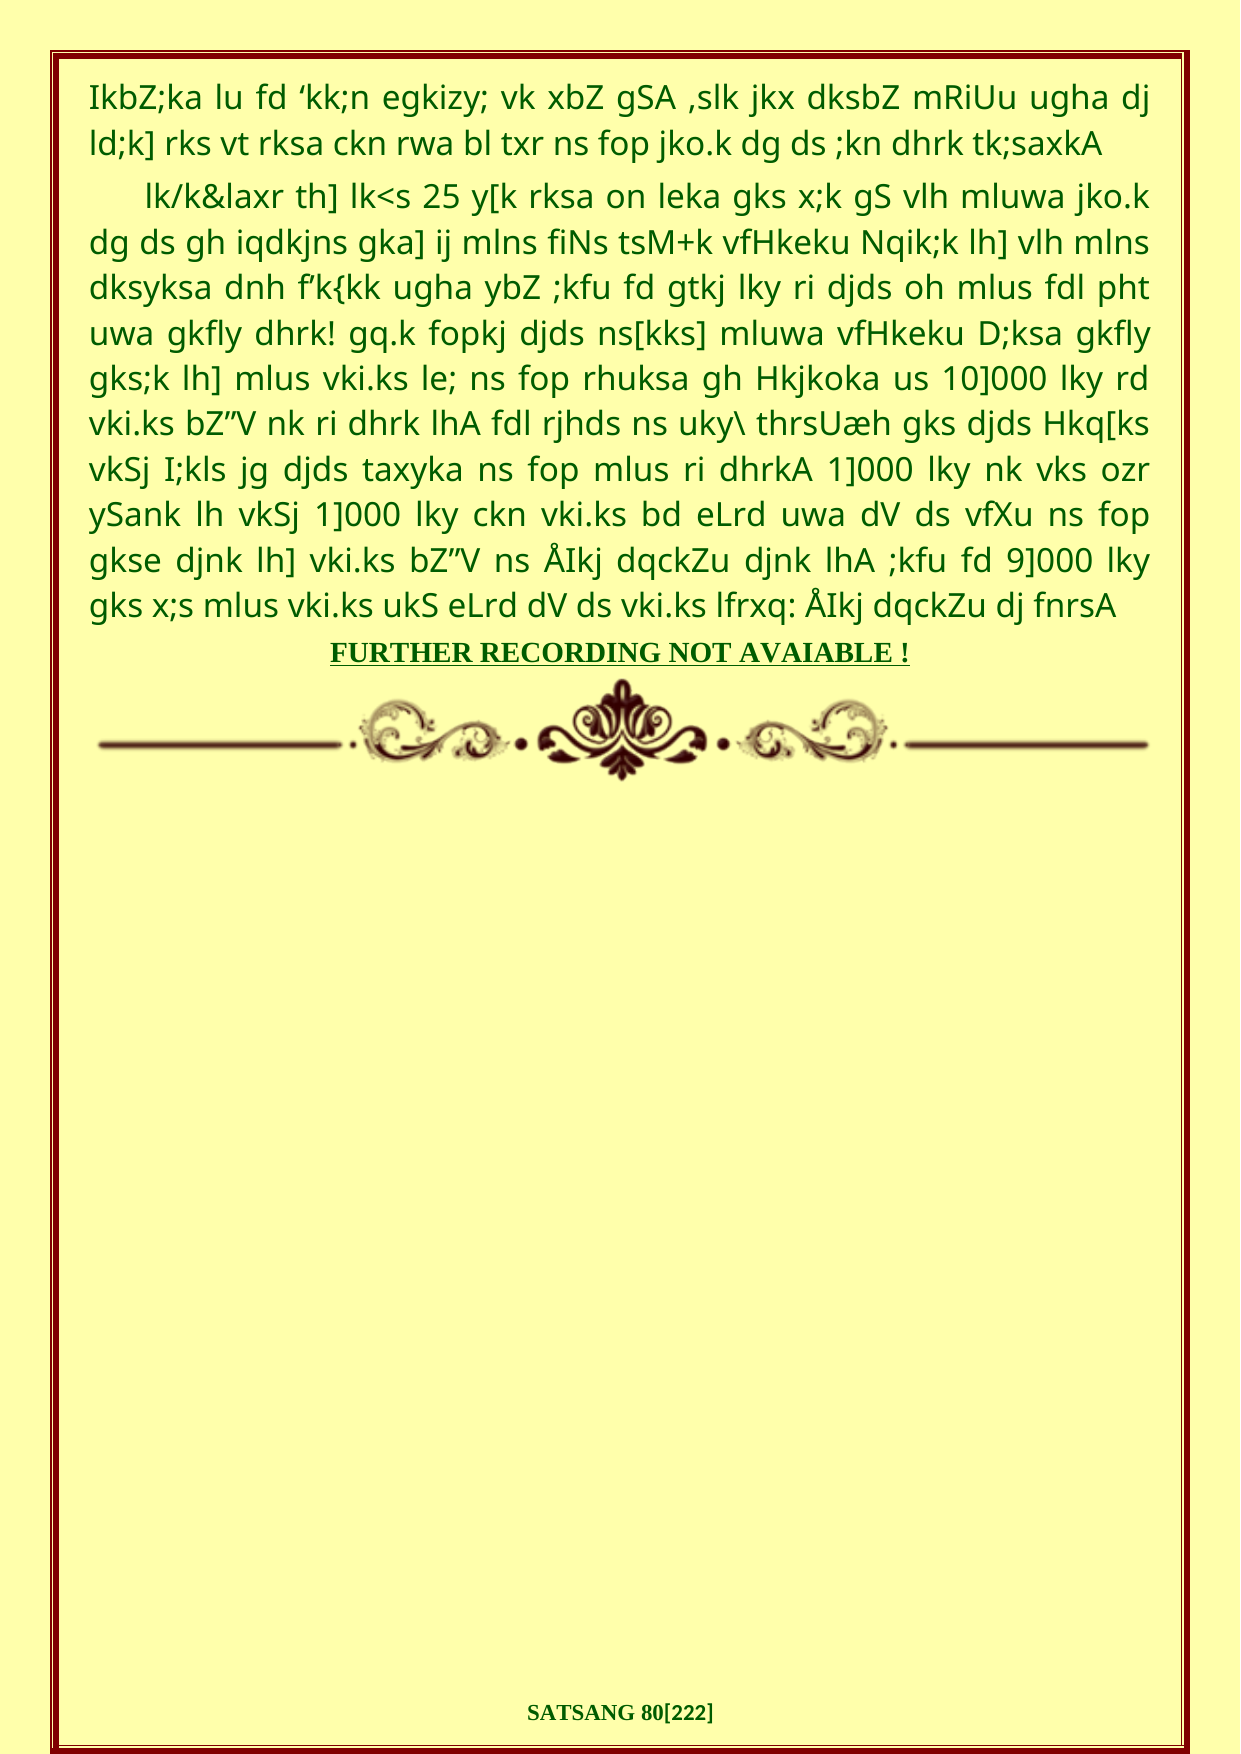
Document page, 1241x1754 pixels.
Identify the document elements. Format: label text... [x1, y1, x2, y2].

text lk/k&laxr th] lk<s 25 y[k rksa on leka gks x;k gS vlh mluwa jko.k dg ds gh iqdkjns gka] ij mlns fiNs tsM+k vfHkeku Nqik;k lh] vlh mlns dksyksa dnh f’k{kk ugha ybZ ;kfu fd gtkj lky ri djds oh mlus fdl pht uwa gkfly dhrk! gq.k fopkj djds ns[kks] mluwa vfHkeku D;ksa gkfly gks;k lh] mlus vki.ks le; ns fop rhuksa gh Hkjkoka us 10]000 lky rd vki.ks bZ”V nk ri dhrk lhA fdl rjhds ns uky\ thrsUæh gks djds Hkq[ks vkSj I;kls jg djds taxyka ns fop mlus ri dhrkA 1]000 lky nk vks ozr ySank lh vkSj 1]000 lky ckn vki.ks bd eLrd uwa dV ds vfXu ns fop gkse djnk lh] vki.ks bZ”V ns ÅIkj dqckZu djnk lhA ;kfu fd 9]000 lky gks x;s mlus vki.ks ukS eLrd dV ds vki.ks lfrxq: ÅIkj dqckZu dj fnrsA [89, 173, 1152, 627]
text FURTHER RECORDING NOT AVAIABLE ! [89, 636, 1152, 669]
picture [88, 677, 1152, 786]
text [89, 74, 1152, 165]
